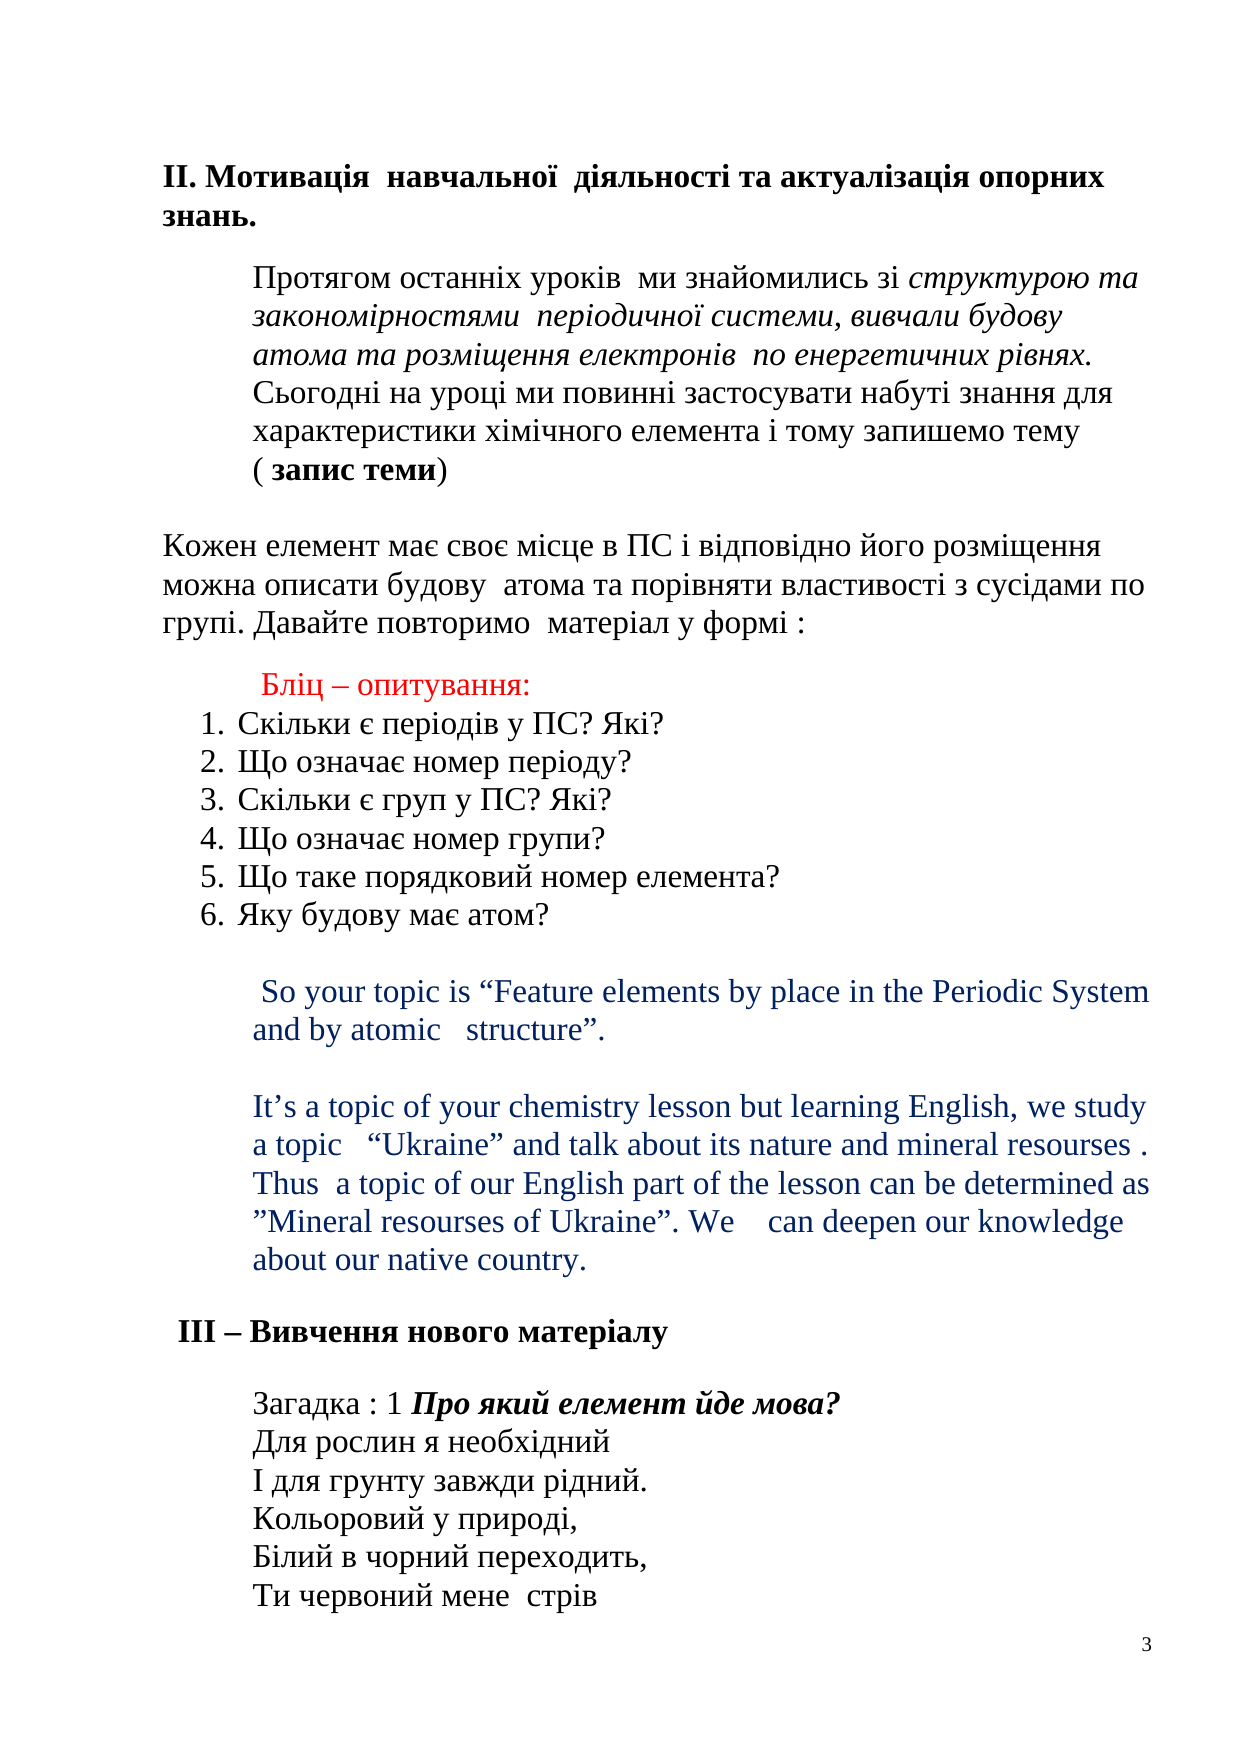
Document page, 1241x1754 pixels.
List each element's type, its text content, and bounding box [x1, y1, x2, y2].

list Скільки є груп у ПС? Які? [200, 779, 1152, 818]
list Скільки є періодів у ПС? Які? [200, 703, 1152, 741]
list Яку будову має атом? [200, 894, 1152, 933]
text Кожен елемент має своє місце в ПС і відповідно його розміщення можна описати будову атома та порівняти властивості з сусідами по групі. Давайте повторимо матеріал у формі : [162, 526, 1152, 641]
list Загадка : 1 Про який елемент йде мова? [252, 1383, 1152, 1422]
list Що означає номер періоду? [200, 741, 1152, 779]
list Що означає номер групи? [200, 818, 1152, 856]
text ІІ. Мотивація навчальної діяльності та актуалізація опорних знань. [162, 156, 1152, 233]
list Що таке порядковий номер елемента? [200, 856, 1152, 894]
list So your topic is “Feature elements by place in the Periodic System and by atomic structure”. [252, 971, 1152, 1048]
list Протягом останніх уроків ми знайомились зі структурою та закономірностями періодичної системи, вивчали будову атома та розміщення електронів по енергетичних рівнях. Сьогодні на уроці ми повинні застосувати набуті знання для характеристики хімічного елемента і тому запишемо тему ( запис теми) [252, 257, 1152, 487]
list It’s a topic of your chemistry lesson but learning English, we study a topic “Ukraine” and talk about its nature and mineral resourses . Thus a topic of our English part of the lesson can be determined as ”Mineral resourses of Ukraine”. We can deepen our knowledge about our native country. [252, 1086, 1152, 1278]
list Бліц – опитування: [252, 664, 1152, 703]
text ІІІ – Вивчення нового матеріалу [177, 1311, 1152, 1350]
